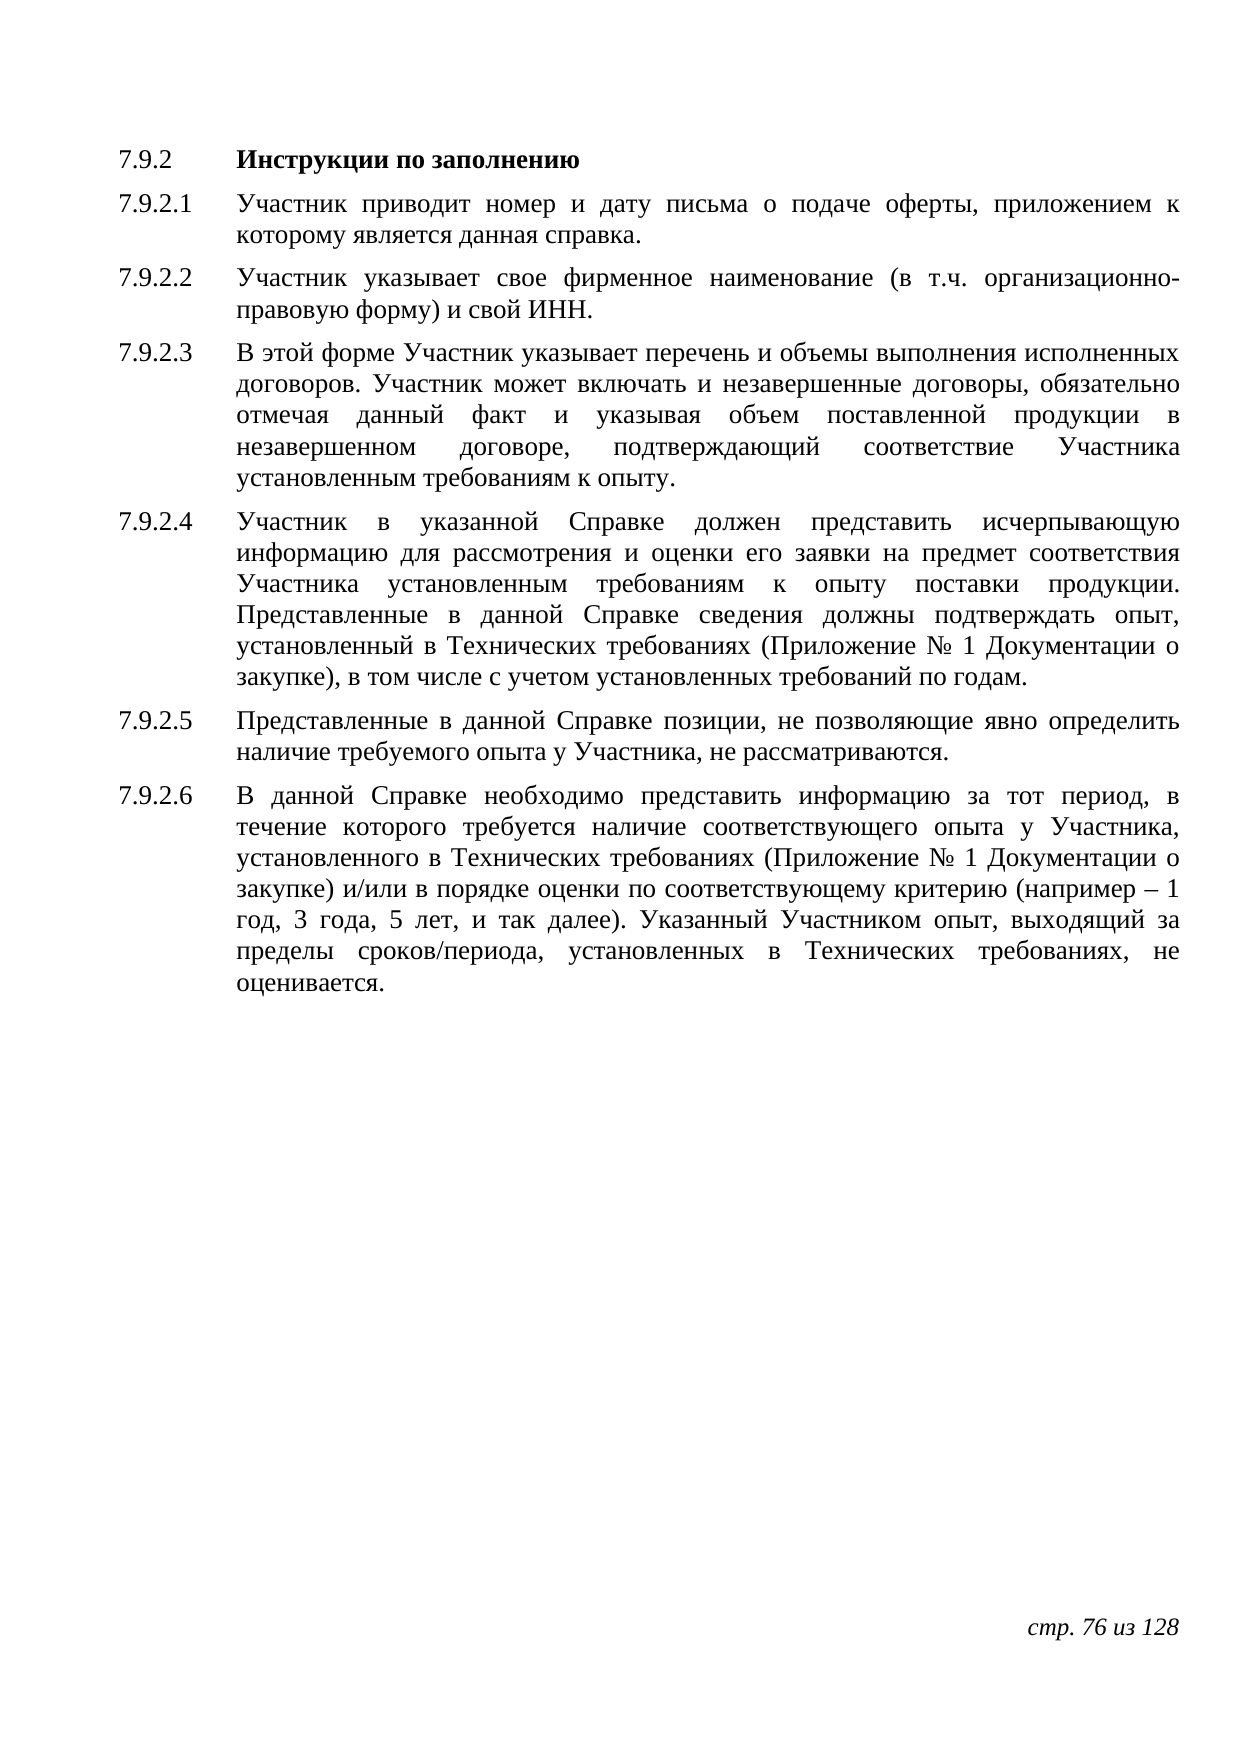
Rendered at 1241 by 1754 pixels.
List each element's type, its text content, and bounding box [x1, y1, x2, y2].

text Представленные в данной Справке позиции, не позволяющие явно определить наличие требуемого опыта у Участника, не рассматриваются. [118, 704, 1181, 766]
text В данной Справке необходимо представить информацию за тот период, в течение которого требуется наличие соответствующего опыта у Участника, установленного в Технических требованиях (Приложение № 1 Документации о закупке) и/или в порядке оценки по соответствующему критерию (например – 1 год, 3 года, 5 лет, и так далее). Указанный Участником опыт, выходящий за пределы сроков/периода, установленных в Технических требованиях, не оценивается. [118, 779, 1181, 997]
text Участник в указанной Справке должен представить исчерпывающую информацию для рассмотрения и оценки его заявки на предмет соответствия Участника установленным требованиям к опыту поставки продукции. Представленные в данной Справке сведения должны подтверждать опыт, установленный в Технических требованиях (Приложение № 1 Документации о закупке), в том числе с учетом установленных требований по годам. [118, 504, 1181, 691]
text Участник указывает свое фирменное наименование (в т.ч. организационно-правовую форму) и свой ИНН. [118, 262, 1181, 324]
text Инструкции по заполнению [118, 143, 1181, 174]
text Участник приводит номер и дату письма о подаче оферты, приложением к которому является данная справка. [118, 187, 1181, 249]
text В этой форме Участник указывает перечень и объемы выполнения исполненных договоров. Участник может включать и незавершенные договоры, обязательно отмечая данный факт и указывая объем поставленной продукции в незавершенном договоре, подтверждающий соответствие Участника установленным требованиям к опыту. [118, 336, 1181, 492]
